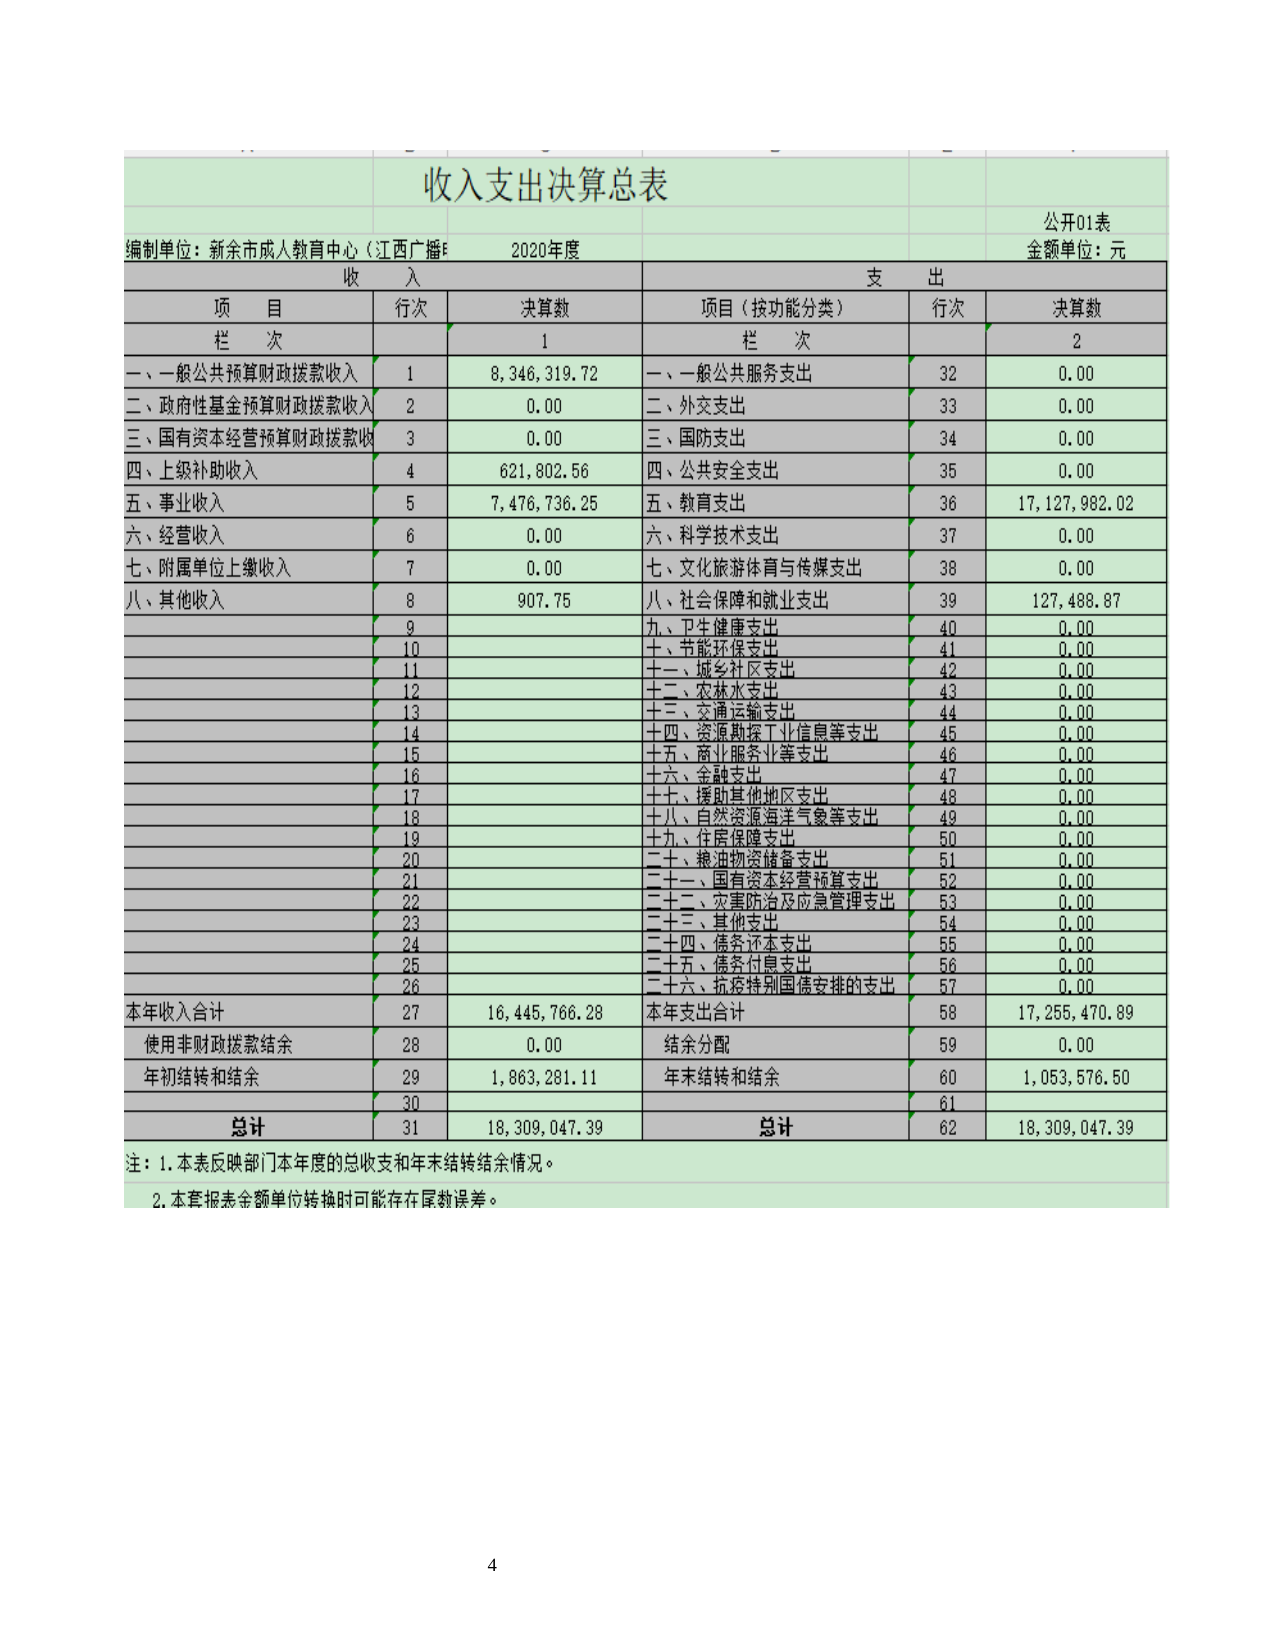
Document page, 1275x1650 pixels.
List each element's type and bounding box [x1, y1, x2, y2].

picture [124, 150, 1170, 1208]
